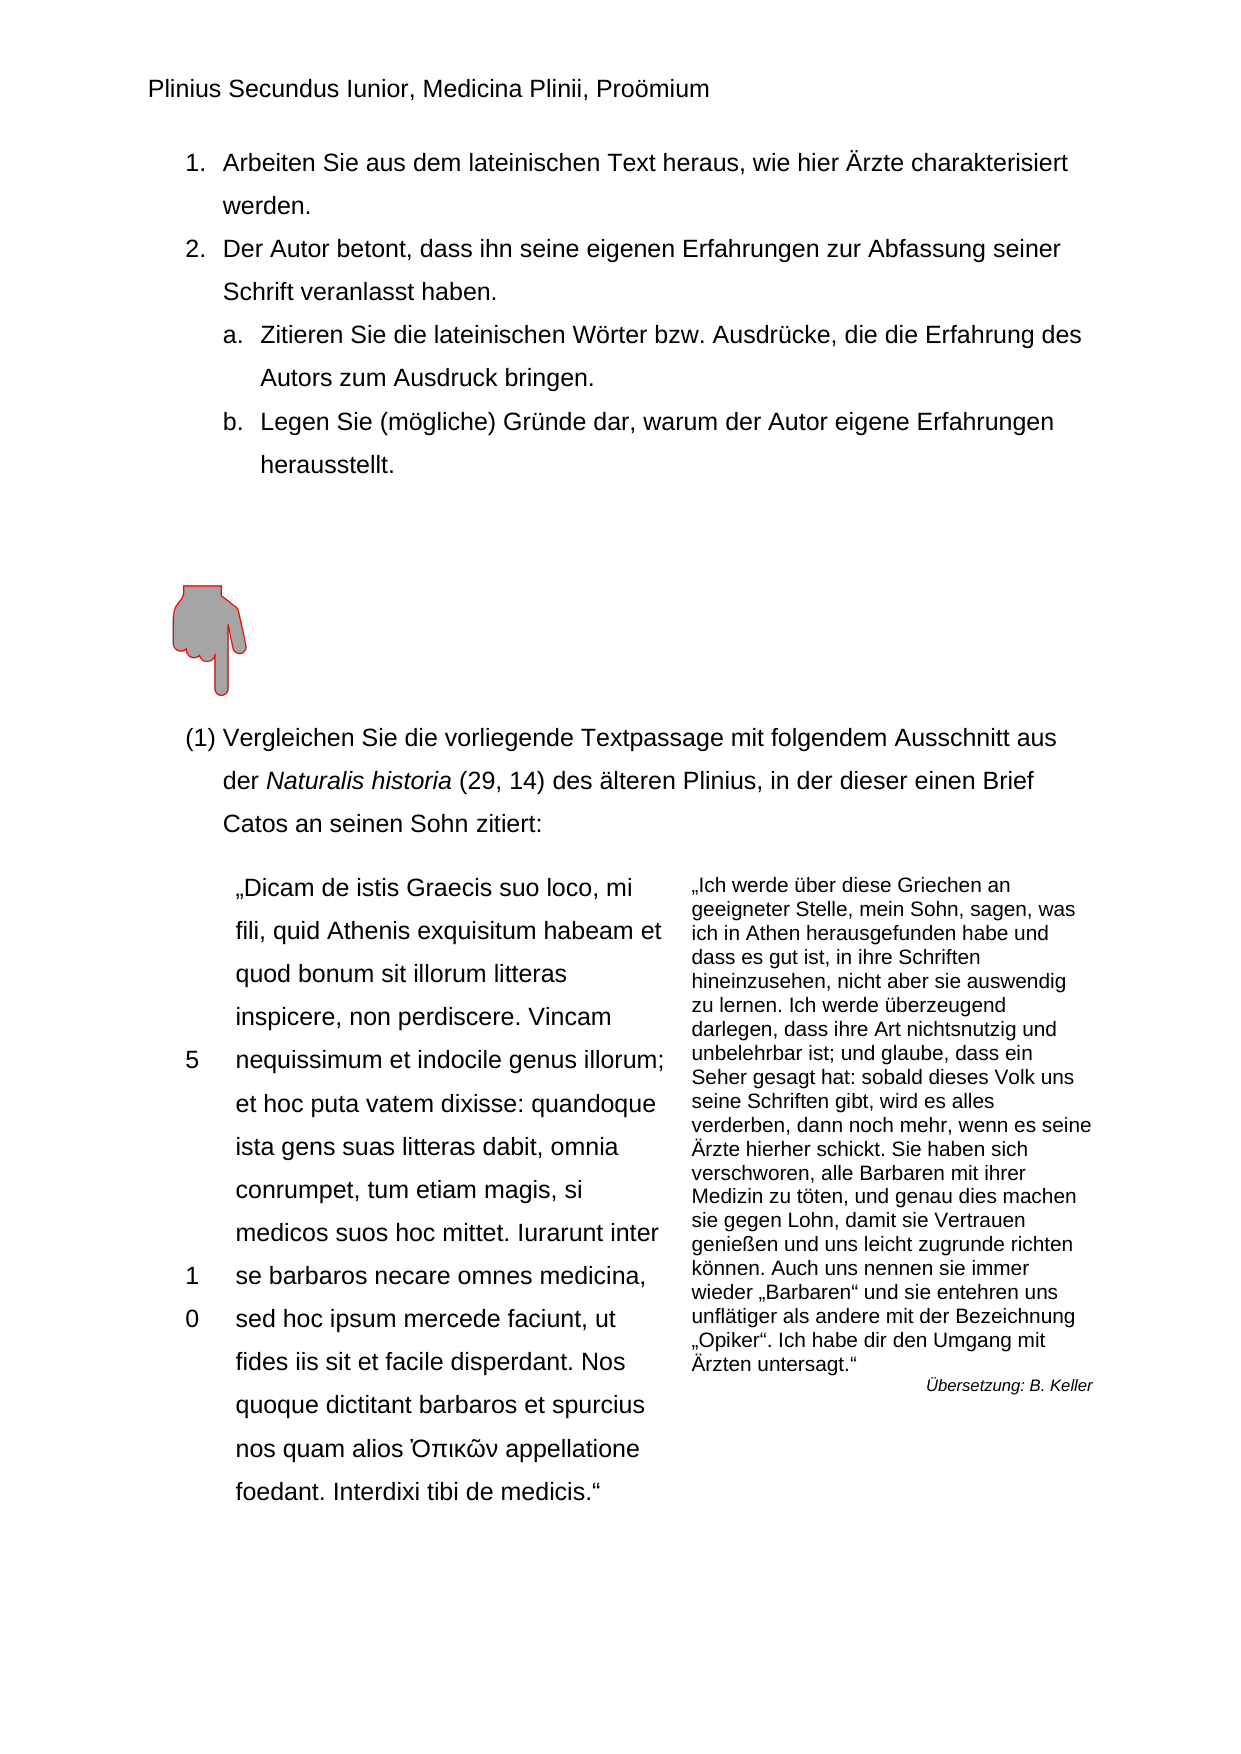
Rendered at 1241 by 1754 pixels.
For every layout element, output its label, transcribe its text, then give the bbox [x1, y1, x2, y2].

table_header 5 10 [174, 873, 224, 1520]
table_header „Dicam de istis Graecis suo loco, mi fili, quid Athenis exquisitum habeam et quod bonum sit illorum litteras inspicere, non perdiscere. Vincam nequissimum et indocile genus illorum; et hoc puta vatem dixisse: quandoque ista gens suas litteras dabit, omnia conrumpet, tum etiam magis, si medicos suos hoc mittet. Iurarunt inter se barbaros necare omnes medicina, sed hoc ipsum mercede faciunt, ut fides iis sit et facile disperdant. Nos quoque dictitant barbaros et spurcius nos quam alios Ὀπικῶν appellatione foedant. Interdixi tibi de medicis.“ [224, 873, 680, 1520]
table_header „Ich werde über diese Griechen an geeigneter Stelle, mein Sohn, sagen, was ich in Athen herausgefunden habe und dass es gut ist, in ihre Schriften hineinzusehen, nicht aber sie auswendig zu lernen. Ich werde überzeugend darlegen, dass ihre Art nichtsnutzig und unbelehrbar ist; und glaube, dass ein Seher gesagt hat: sobald dieses Volk uns seine Schriften gibt, wird es alles verderben, dann noch mehr, wenn es seine Ärzte hierher schickt. Sie haben sich verschworen, alle Barbaren mit ihrer Medizin zu töten, und genau dies machen sie gegen Lohn, damit sie Vertrauen genießen und uns leicht zugrunde richten können. Auch uns nennen sie immer wieder „Barbaren“ und sie entehren uns unflätiger als andere mit der Bezeichnung „Opiker“. Ich habe dir den Umgang mit Ärzten untersagt.“ Übersetzung: B. Keller [680, 873, 1104, 1520]
list Arbeiten Sie aus dem lateinischen Text heraus, wie hier Ärzte charakterisiert werden. [185, 148, 1092, 219]
list Der Autor betont, dass ihn seine eigenen Erfahrungen zur Abfassung seiner Schrift veranlasst haben. [185, 234, 1092, 306]
list Zitieren Sie die lateinischen Wörter bzw. Ausdrücke, die die Erfahrung des Autors zum Ausdruck bringen. [223, 320, 1092, 392]
list Vergleichen Sie die vorliegende Textpassage mit folgendem Ausschnitt aus der Naturalis historia (29, 14) des älteren Plinius, in der dieser einen Brief Catos an seinen Sohn zitiert: [185, 723, 1092, 838]
picture [147, 578, 272, 703]
list Legen Sie (mögliche) Gründe dar, warum der Autor eigene Erfahrungen herausstellt. [223, 406, 1092, 478]
